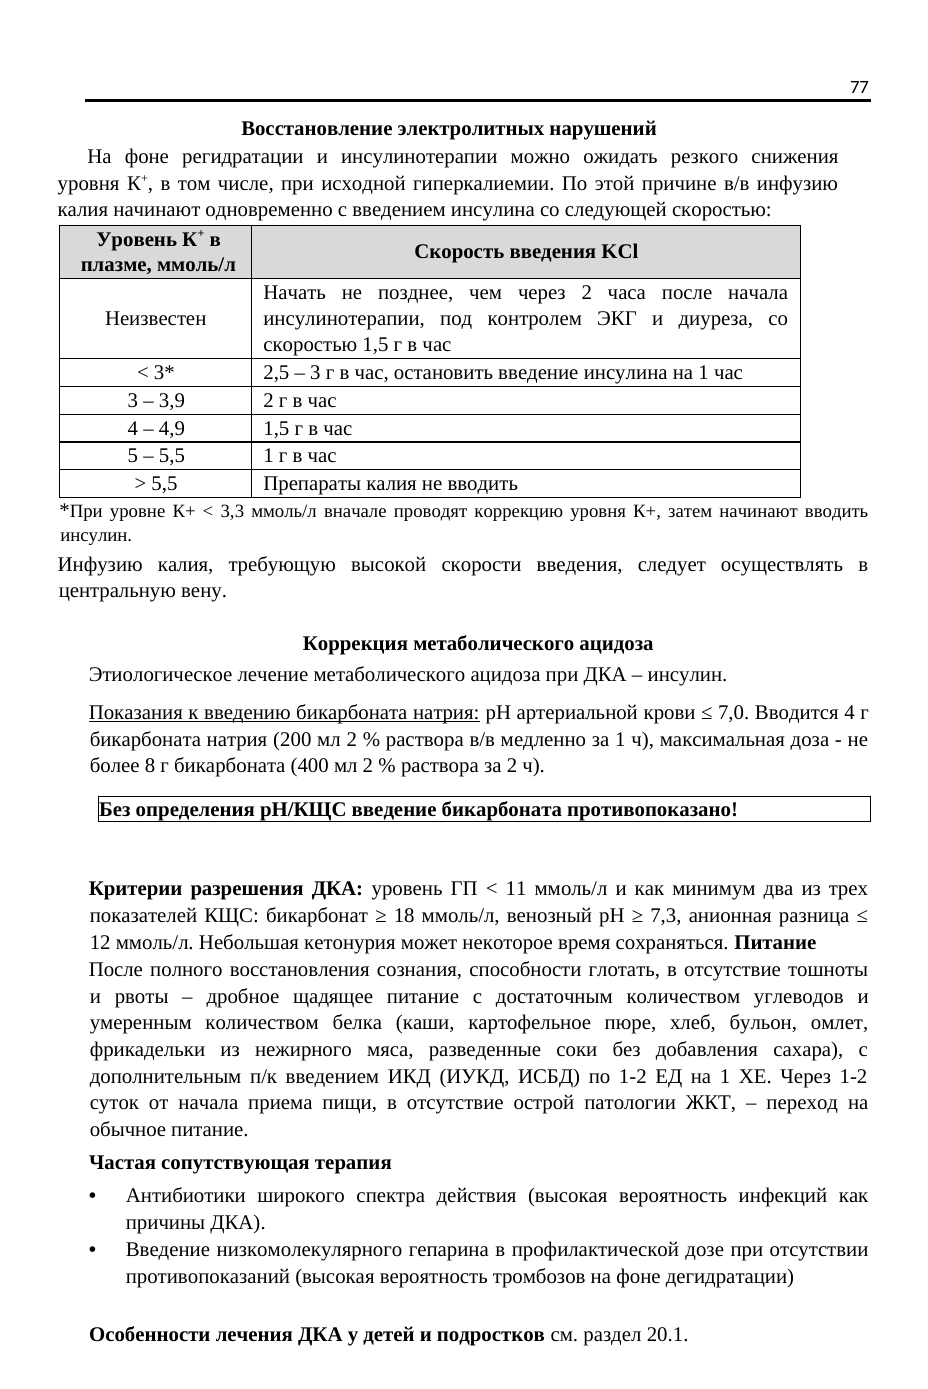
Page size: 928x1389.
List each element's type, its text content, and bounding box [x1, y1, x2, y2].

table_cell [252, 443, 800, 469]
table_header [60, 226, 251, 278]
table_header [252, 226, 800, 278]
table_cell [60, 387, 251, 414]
subtitle Восстановление электролитных нарушений [81, 116, 817, 140]
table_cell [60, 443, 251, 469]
list Антибиотики широкого спектра действия (высокая вероятность инфекций как причины ДКА). [88, 1183, 869, 1234]
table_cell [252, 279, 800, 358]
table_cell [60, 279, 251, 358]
text Инфузию калия, требующую высокой скорости введения, следует осуществлять в центральную вену. [57, 551, 869, 602]
text Без определения рН/КЩС введение бикарбоната противопоказано! [99, 797, 870, 821]
text После полного восстановления сознания, способности глотать, в отсутствие тошноты и рвоты – дробное щадящее питание с достаточным количеством углеводов и умеренным количеством белка (каши, картофельное пюре, хлеб, бульон, омлет, фрикадельки из нежирного мяса, разведенные соки без добавления сахара), с дополнительным п/к введением ИКД (ИУКД, ИСБД) по 1-2 ЕД на 1 ХЕ. Через 1-2 суток от начала приема пищи, в отсутствие острой патологии ЖКТ, – переход на обычное питание. [88, 957, 869, 1141]
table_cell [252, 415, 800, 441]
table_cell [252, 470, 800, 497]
text Критерии разрешения ДКА: уровень ГП < 11 ммоль/л и как минимум два из трех показателей КЩС: бикарбонат ≥ 18 ммоль/л, венозный рН ≥ 7,3, анионная разница ≤ 12 ммоль/л. Небольшая кетонурия может некоторое время сохраняться. Питание [88, 876, 869, 954]
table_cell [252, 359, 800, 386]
text Особенности лечения ДКА у детей и подростков см. раздел 20.1. [88, 1322, 870, 1346]
subtitle Коррекция метаболического ацидоза [81, 631, 876, 655]
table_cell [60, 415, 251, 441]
text Этиологическое лечение метаболического ацидоза при ДКА – инсулин. [88, 662, 869, 686]
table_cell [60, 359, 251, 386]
text Частая сопутствующая терапия [88, 1150, 870, 1174]
text *При уровне К+ < 3,3 ммоль/л вначале проводят коррекцию уровня К+, затем начинают вводить инсулин. [59, 498, 869, 546]
text Показания к введению бикарбоната натрия: рН артериальной крови ≤ 7,0. Вводится 4 г бикарбоната натрия (200 мл 2 % раствора в/в медленно за 1 ч), максимальная доза - не более 8 г бикарбоната (400 мл 2 % раствора за 2 ч). [88, 700, 869, 777]
list Введение низкомолекулярного гепарина в профилактической дозе при отсутствии противопоказаний (высокая вероятность тромбозов на фоне дегидратации) [88, 1237, 869, 1288]
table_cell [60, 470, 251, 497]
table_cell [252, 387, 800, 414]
text На фоне регидратации и инсулинотерапии можно ожидать резкого снижения уровня К+, в том числе, при исходной гиперкалиемии. По этой причине в/в инфузию калия начинают одновременно с введением инсулина со следующей скоростью: [57, 144, 839, 221]
